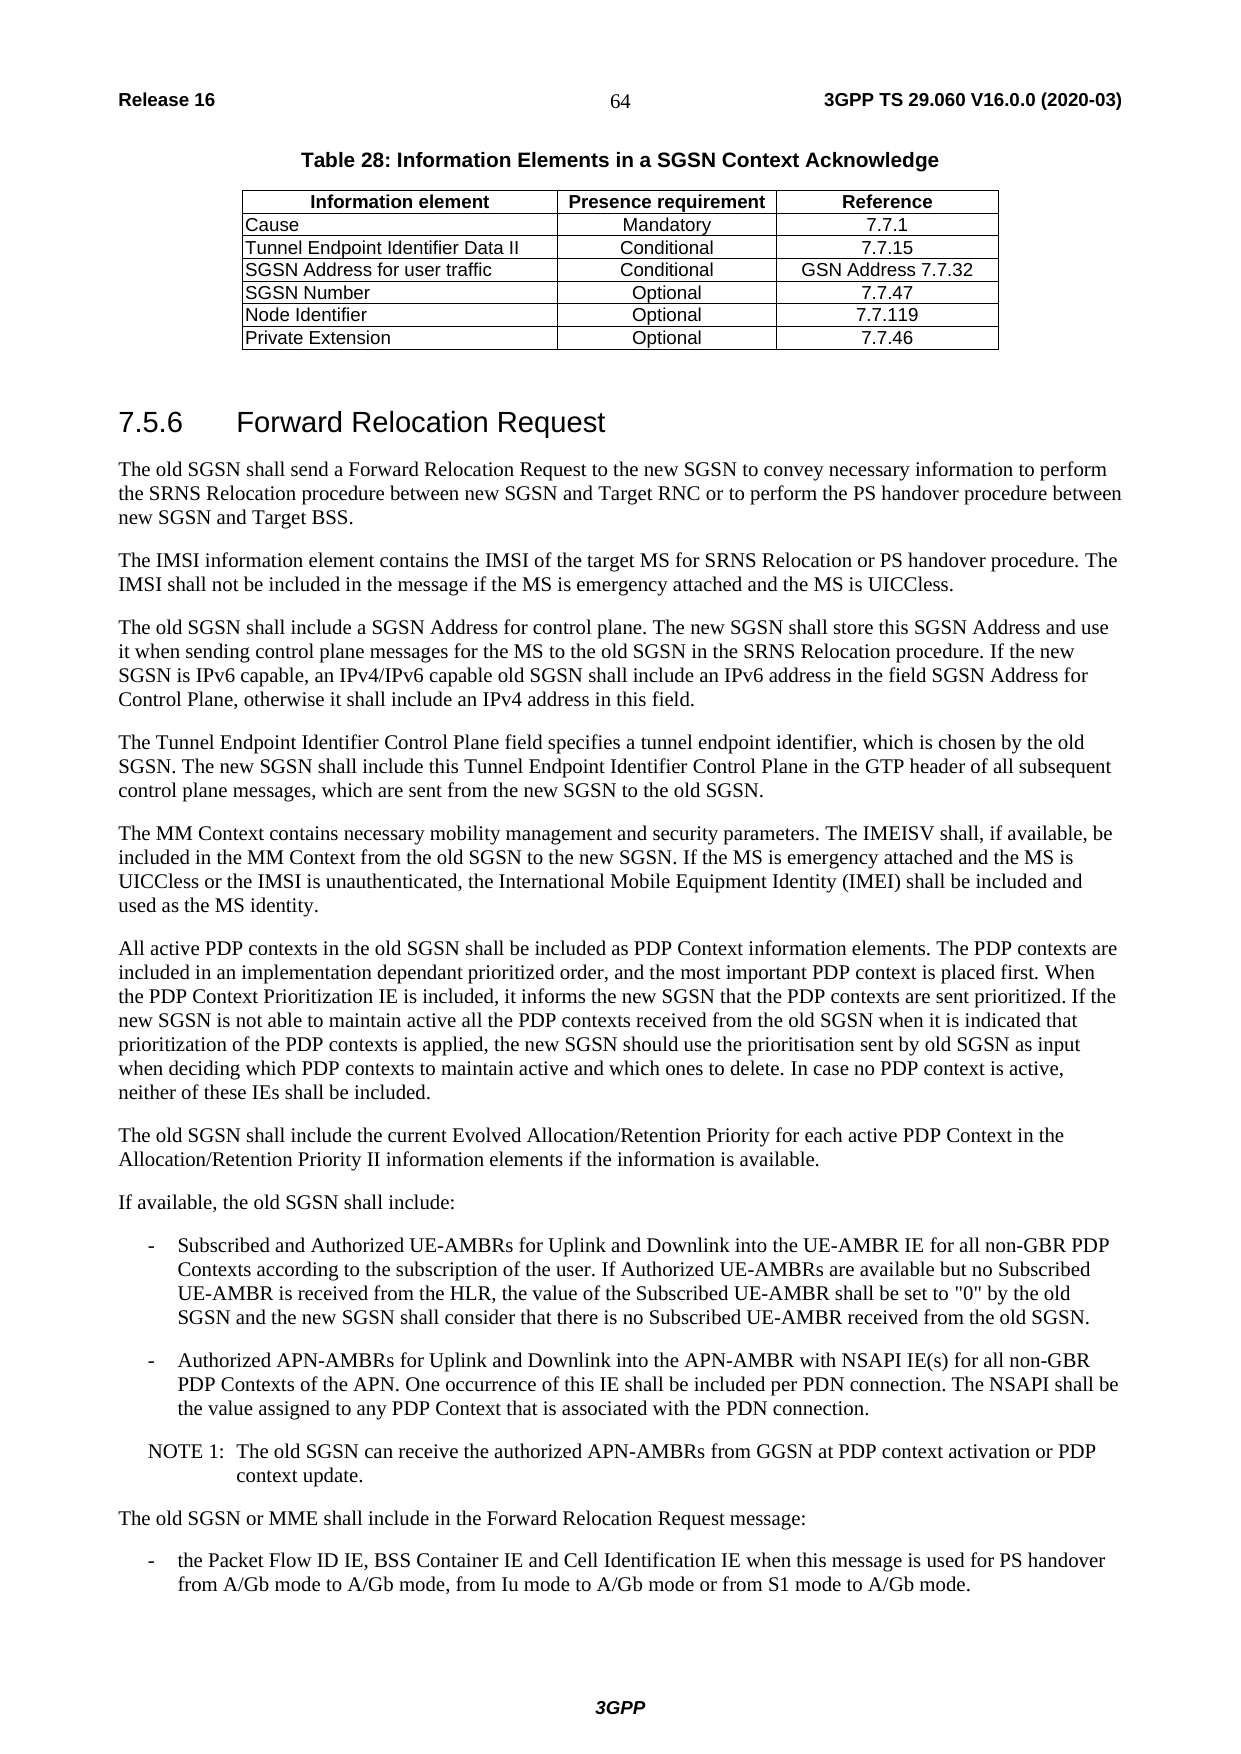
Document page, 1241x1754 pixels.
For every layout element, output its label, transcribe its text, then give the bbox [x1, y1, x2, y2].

text - Authorized APN-AMBRs for Uplink and Downlink into the APN-AMBR with NSAPI IE(s) for all non-GBR PDP Contexts of the APN. One occurrence of this IE shall be included per PDN connection. The NSAPI shall be the value assigned to any PDP Context that is associated with the PDN connection. [148, 1348, 1122, 1420]
text The IMSI information element contains the IMSI of the target MS for SRNS Relocation or PS handover procedure. The IMSI shall not be included in the message if the MS is emergency attached and the MS is UICCless. [118, 548, 1122, 596]
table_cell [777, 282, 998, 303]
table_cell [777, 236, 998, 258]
subtitle 7.5.6 Forward Relocation Request [118, 405, 1122, 438]
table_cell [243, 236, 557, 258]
text - the Packet Flow ID IE, BSS Container IE and Cell Identification IE when this message is used for PS handover from A/Gb mode to A/Gb mode, from Iu mode to A/Gb mode or from S1 mode to A/Gb mode. [148, 1548, 1122, 1596]
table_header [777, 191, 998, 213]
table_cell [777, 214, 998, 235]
text The old SGSN shall send a Forward Relocation Request to the new SGSN to convey necessary information to perform the SRNS Relocation procedure between new SGSN and Target RNC or to perform the PS handover procedure between new SGSN and Target BSS. [118, 457, 1122, 529]
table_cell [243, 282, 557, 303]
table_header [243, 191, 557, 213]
text The old SGSN shall include a SGSN Address for control plane. The new SGSN shall store this SGSN Address and use it when sending control plane messages for the MS to the old SGSN in the SRNS Relocation procedure. If the new SGSN is IPv6 capable, an IPv4/IPv6 capable old SGSN shall include an IPv6 address in the field SGSN Address for Control Plane, otherwise it shall include an IPv4 address in this field. [118, 615, 1122, 711]
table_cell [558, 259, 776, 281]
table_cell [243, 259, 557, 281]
text Table 28: Information Elements in a SGSN Context Acknowledge [118, 147, 1122, 171]
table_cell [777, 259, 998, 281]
text The old SGSN shall include the current Evolved Allocation/Retention Priority for each active PDP Context in the Allocation/Retention Priority II information elements if the information is available. [118, 1123, 1122, 1171]
text If available, the old SGSN shall include: [118, 1190, 1122, 1214]
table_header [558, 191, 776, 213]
text All active PDP contexts in the old SGSN shall be included as PDP Context information elements. The PDP contexts are included in an implementation dependant prioritized order, and the most important PDP context is placed first. When the PDP Context Prioritization IE is included, it informs the new SGSN that the PDP contexts are sent prioritized. If the new SGSN is not able to maintain active all the PDP contexts received from the old SGSN when it is indicated that prioritization of the PDP contexts is applied, the new SGSN should use the prioritisation sent by old SGSN as input when deciding which PDP contexts to maintain active and which ones to delete. In case no PDP context is active, neither of these IEs shall be included. [118, 936, 1122, 1104]
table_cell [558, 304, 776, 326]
text The Tunnel Endpoint Identifier Control Plane field specifies a tunnel endpoint identifier, which is chosen by the old SGSN. The new SGSN shall include this Tunnel Endpoint Identifier Control Plane in the GTP header of all subsequent control plane messages, which are sent from the new SGSN to the old SGSN. [118, 730, 1122, 802]
text The old SGSN or MME shall include in the Forward Relocation Request message: [118, 1506, 1122, 1529]
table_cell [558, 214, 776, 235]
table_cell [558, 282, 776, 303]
text NOTE 1: The old SGSN can receive the authorized APN-AMBRs from GGSN at PDP context activation or PDP context update. [148, 1439, 1122, 1487]
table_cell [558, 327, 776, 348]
text - Subscribed and Authorized UE-AMBRs for Uplink and Downlink into the UE-AMBR IE for all non-GBR PDP Contexts according to the subscription of the user. If Authorized UE-AMBRs are available but no Subscribed UE-AMBR is received from the HLR, the value of the Subscribed UE-AMBR shall be set to "0" by the old SGSN and the new SGSN shall consider that there is no Subscribed UE-AMBR received from the old SGSN. [148, 1233, 1122, 1329]
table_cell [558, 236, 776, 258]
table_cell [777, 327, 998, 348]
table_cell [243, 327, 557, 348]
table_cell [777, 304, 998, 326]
text The MM Context contains necessary mobility management and security parameters. The IMEISV shall, if available, be included in the MM Context from the old SGSN to the new SGSN. If the MS is emergency attached and the MS is UICCless or the IMSI is unauthenticated, the International Mobile Equipment Identity (IMEI) shall be included and used as the MS identity. [118, 821, 1122, 917]
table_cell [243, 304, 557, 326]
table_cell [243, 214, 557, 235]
